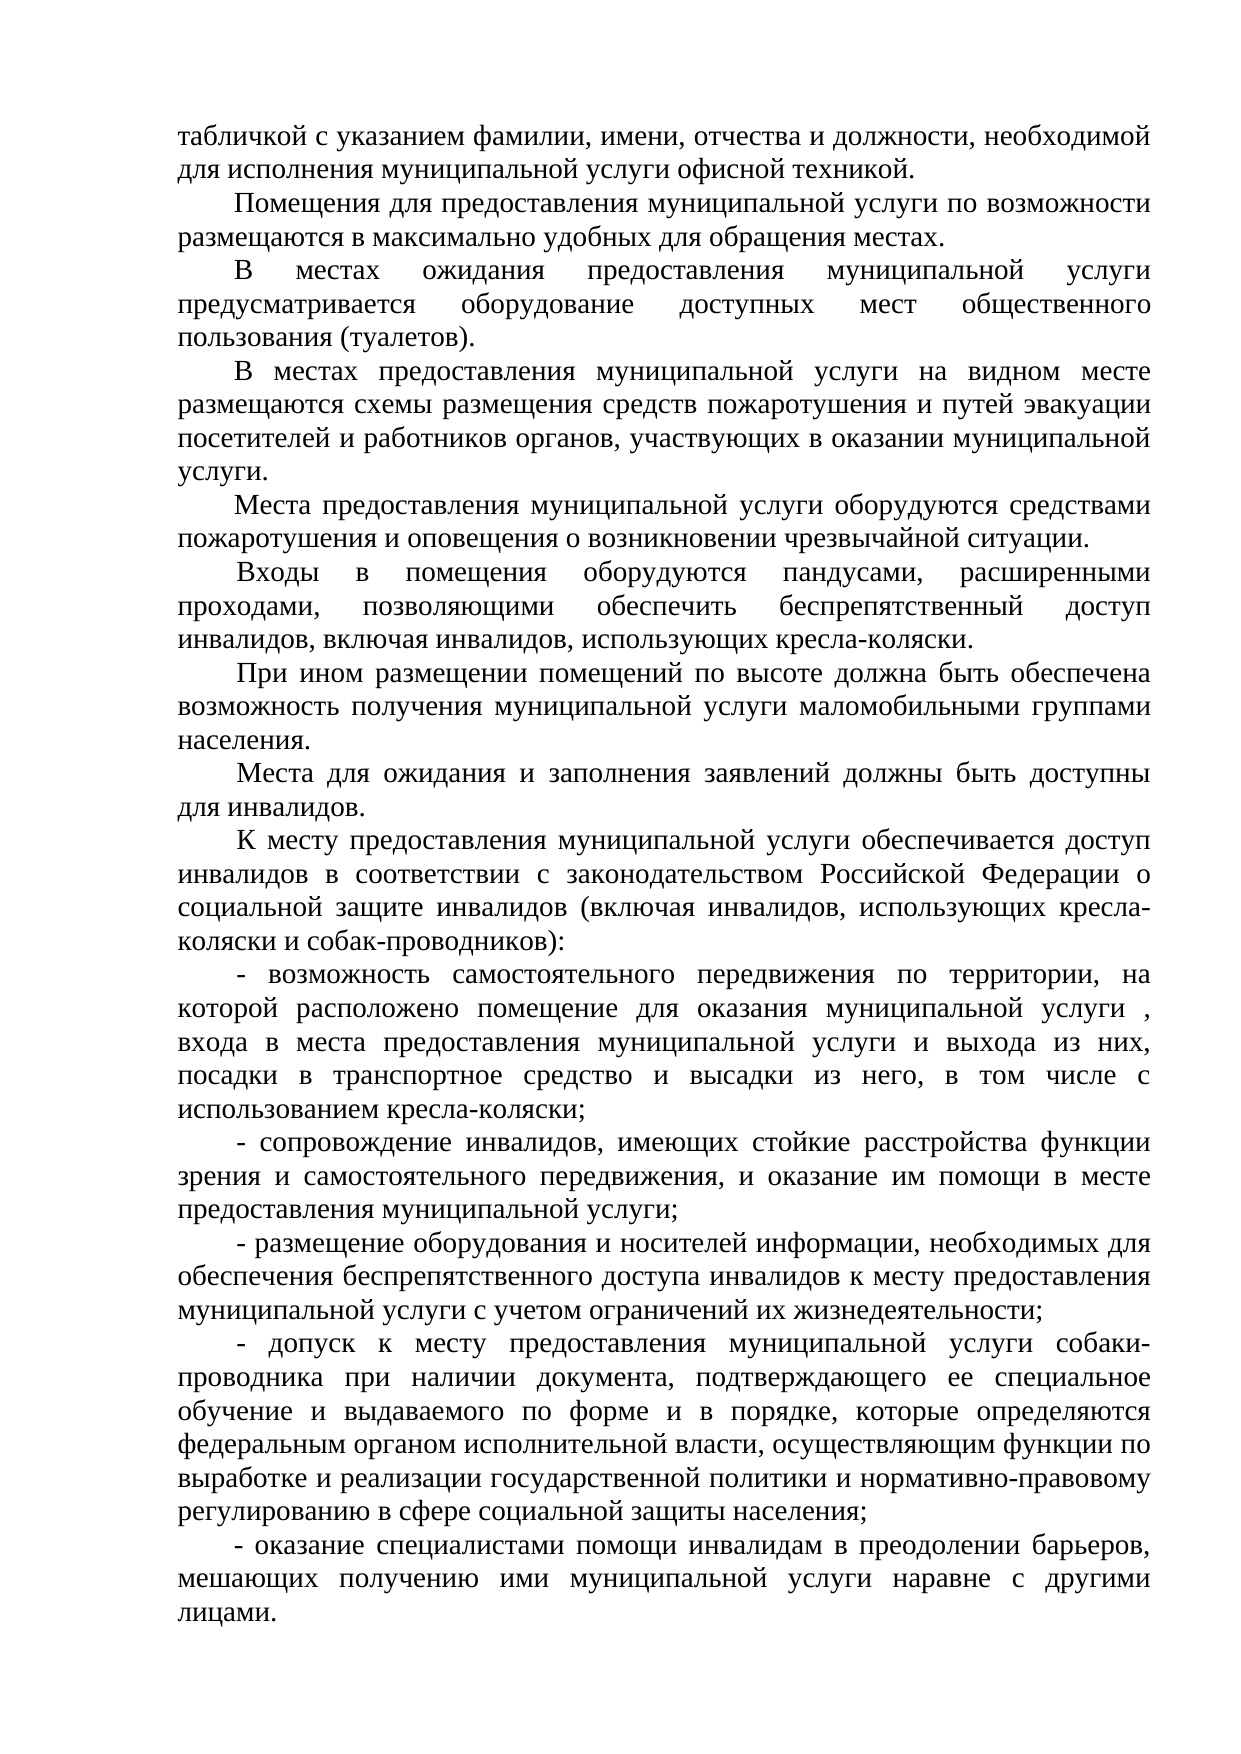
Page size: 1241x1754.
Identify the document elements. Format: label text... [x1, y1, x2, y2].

text - оказание специалистами помощи инвалидам в преодолении барьеров, мешающих получению ими муниципальной услуги наравне с другими лицами. [177, 1527, 1152, 1627]
text - возможность самостоятельного передвижения по территории, на которой расположено помещение для оказания муниципальной услуги , входа в места предоставления муниципальной услуги и выхода из них, посадки в транспортное средство и высадки из него, в том числе с использованием кресла-коляски; [177, 957, 1152, 1124]
text - размещение оборудования и носителей информации, необходимых для обеспечения беспрепятственного доступа инвалидов к месту предоставления муниципальной услуги с учетом ограничений их жизнедеятельности; [177, 1225, 1152, 1326]
text - допуск к месту предоставления муниципальной услуги собаки-проводника при наличии документа, подтверждающего ее специальное обучение и выдаваемого по форме и в порядке, которые определяются федеральным органом исполнительной власти, осуществляющим функции по выработке и реализации государственной политики и нормативно-правовому регулированию в сфере социальной защиты населения; [177, 1326, 1152, 1527]
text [177, 118, 1152, 185]
text - сопровождение инвалидов, имеющих стойкие расстройства функции зрения и самостоятельного передвижения, и оказание им помощи в месте предоставления муниципальной услуги; [177, 1124, 1152, 1225]
text Места для ожидания и заполнения заявлений должны быть доступны для инвалидов. [177, 755, 1152, 822]
text К месту предоставления муниципальной услуги обеспечивается доступ инвалидов в соответствии с законодательством Российской Федерации о социальной защите инвалидов (включая инвалидов, использующих кресла-коляски и собак-проводников): [177, 822, 1152, 957]
text Помещения для предоставления муниципальной услуги по возможности размещаются в максимально удобных для обращения местах. [177, 185, 1152, 252]
text Места предоставления муниципальной услуги оборудуются средствами пожаротушения и оповещения о возникновении чрезвычайной ситуации. [177, 487, 1152, 554]
text Входы в помещения оборудуются пандусами, расширенными проходами, позволяющими обеспечить беспрепятственный доступ инвалидов, включая инвалидов, использующих кресла-коляски. [177, 554, 1152, 655]
text При ином размещении помещений по высоте должна быть обеспечена возможность получения муниципальной услуги маломобильными группами населения. [177, 655, 1152, 755]
text В местах ожидания предоставления муниципальной услуги предусматривается оборудование доступных мест общественного пользования (туалетов). [177, 252, 1152, 353]
text В местах предоставления муниципальной услуги на видном месте размещаются схемы размещения средств пожаротушения и путей эвакуации посетителей и работников органов, участвующих в оказании муниципальной услуги. [177, 353, 1152, 487]
